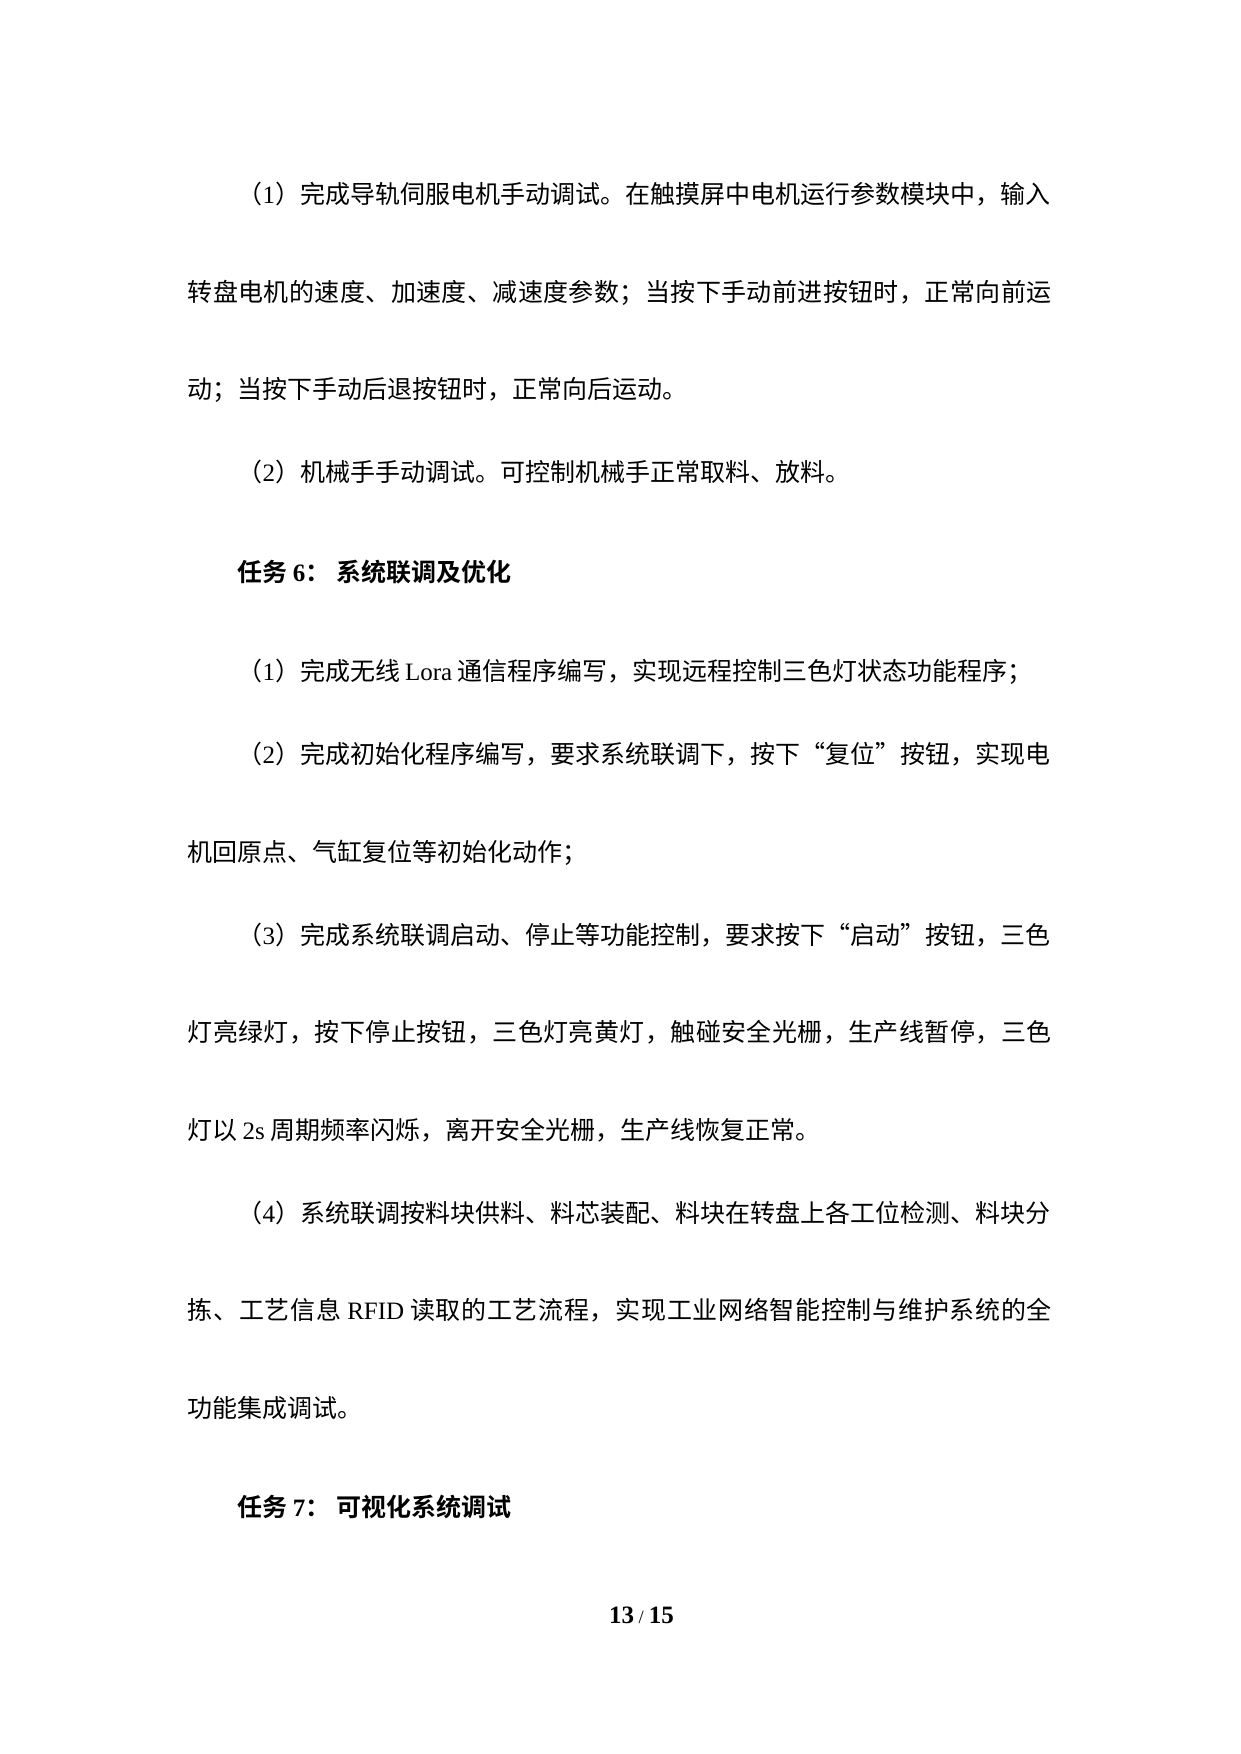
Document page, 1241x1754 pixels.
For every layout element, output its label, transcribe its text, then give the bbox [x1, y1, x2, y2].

text （4）系统联调按料块供料、料芯装配、料块在转盘上各工位检测、料块分拣、工艺信息RFID读取的工艺流程，实现工业网络智能控制与维护系统的全功能集成调试。 [187, 1179, 1053, 1439]
text （2）机械手手动调试。可控制机械手正常取料、放料。 [187, 438, 1053, 503]
text 任务6： 系统联调及优化 [187, 538, 1053, 603]
text （2）完成初始化程序编写，要求系统联调下，按下“复位”按钮，实现电机回原点、气缸复位等初始化动作； [187, 720, 1053, 883]
text （1）完成导轨伺服电机手动调试。在触摸屏中电机运行参数模块中，输入转盘电机的速度、加速度、减速度参数；当按下手动前进按钮时，正常向前运动；当按下手动后退按钮时，正常向后运动。 [187, 160, 1053, 420]
text 任务7： 可视化系统调试 [187, 1473, 1053, 1538]
text （1）完成无线Lora通信程序编写，实现远程控制三色灯状态功能程序； [187, 637, 1053, 702]
text （3）完成系统联调启动、停止等功能控制，要求按下“启动”按钮，三色灯亮绿灯，按下停止按钮，三色灯亮黄灯，触碰安全光栅，生产线暂停，三色灯以2s周期频率闪烁，离开安全光栅，生产线恢复正常。 [187, 901, 1053, 1161]
